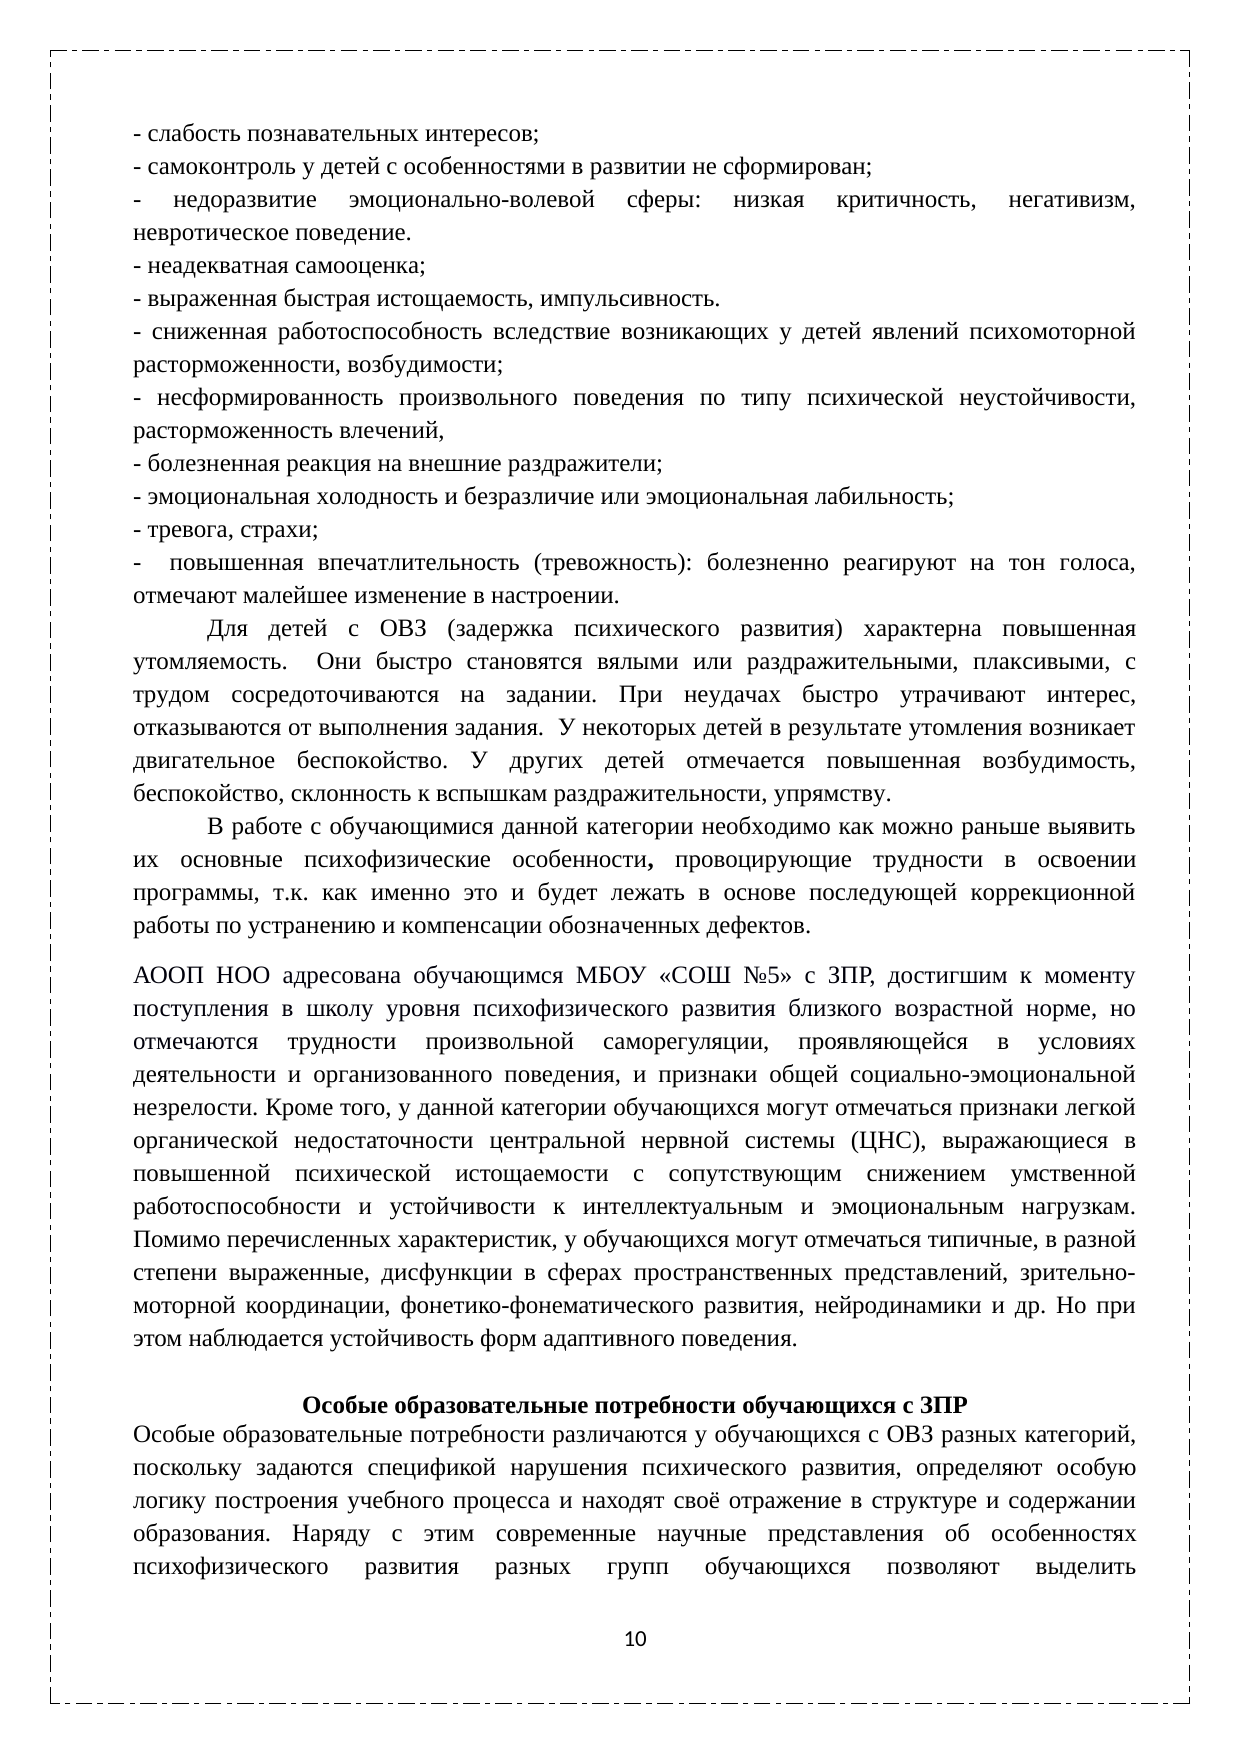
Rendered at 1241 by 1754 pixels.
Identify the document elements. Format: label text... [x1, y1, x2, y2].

text - самоконтроль у детей с особенностями в развитии не сформирован; [133, 151, 1137, 180]
text Для детей с ОВЗ (задержка психического развития) характерна повышенная утомляемость. Они быстро становятся вялыми или раздражительными, плаксивыми, с трудом сосредоточиваются на задании. При неудачах быстро утрачивают интерес, отказываются от выполнения задания. У некоторых детей в результате утомления возникает двигательное беспокойство. У других детей отмечается повышенная возбудимость, беспокойство, склонность к вспышкам раздражительности, упрямству. [133, 613, 1137, 807]
text - эмоциональная холодность и безразличие или эмоциональная лабильность; [133, 481, 1137, 510]
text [133, 1419, 1137, 1551]
text Особые образовательные потребности обучающихся с ЗПР [133, 1390, 1137, 1419]
text - выраженная быстрая истощаемость, импульсивность. [133, 283, 1137, 312]
text АООП НОО адресована обучающимся МБОУ «СОШ №5» с ЗПР, достигшим к моменту поступления в школу уровня психофизического развития близкого возрастной норме, но отмечаются трудности произвольной саморегуляции, проявляющейся в условиях деятельности и организованного поведения, и признаки общей социально-эмоциональной незрелости. Кроме того, у данной категории обучающихся могут отмечаться признаки легкой органической недостаточности центральной нервной системы (ЦНС), выражающиеся в повышенной психической истощаемости с сопутствующим снижением умственной работоспособности и устойчивости к интеллектуальным и эмоциональным нагрузкам. Помимо перечисленных характеристик, у обучающихся могут отмечаться типичные, в разной степени выраженные, дисфункции в сферах пространственных представлений, зрительно-моторной координации, фонетико-фонематического развития, нейродинамики и др. Но при этом наблюдается устойчивость форм адаптивного поведения. [133, 960, 1137, 1352]
text - неадекватная самооценка; [133, 250, 1137, 279]
text - болезненная реакция на внешние раздражители; [133, 448, 1137, 477]
text - недоразвитие эмоционально-волевой сферы: низкая критичность, негативизм, невротическое поведение. [133, 184, 1137, 246]
text - повышенная впечатлительность (тревожность): болезненно реагируют на тон голоса, отмечают малейшее изменение в настроении. [133, 547, 1137, 609]
text - несформированность произвольного поведения по типу психической неустойчивости, расторможенность влечений, [133, 382, 1137, 444]
text - сниженная работоспособность вследствие возникающих у детей явлений психомоторной расторможенности, возбудимости; [133, 316, 1137, 378]
text В работе с обучающимися данной категории необходимо как можно раньше выявить их основные психофизические особенности, провоцирующие трудности в освоении программы, т.к. как именно это и будет лежать в основе последующей коррекционной работы по устранению и компенсации обозначенных дефектов. [133, 811, 1137, 939]
text - тревога, страхи; [133, 514, 1137, 543]
text - слабость познавательных интересов; [133, 118, 1137, 147]
